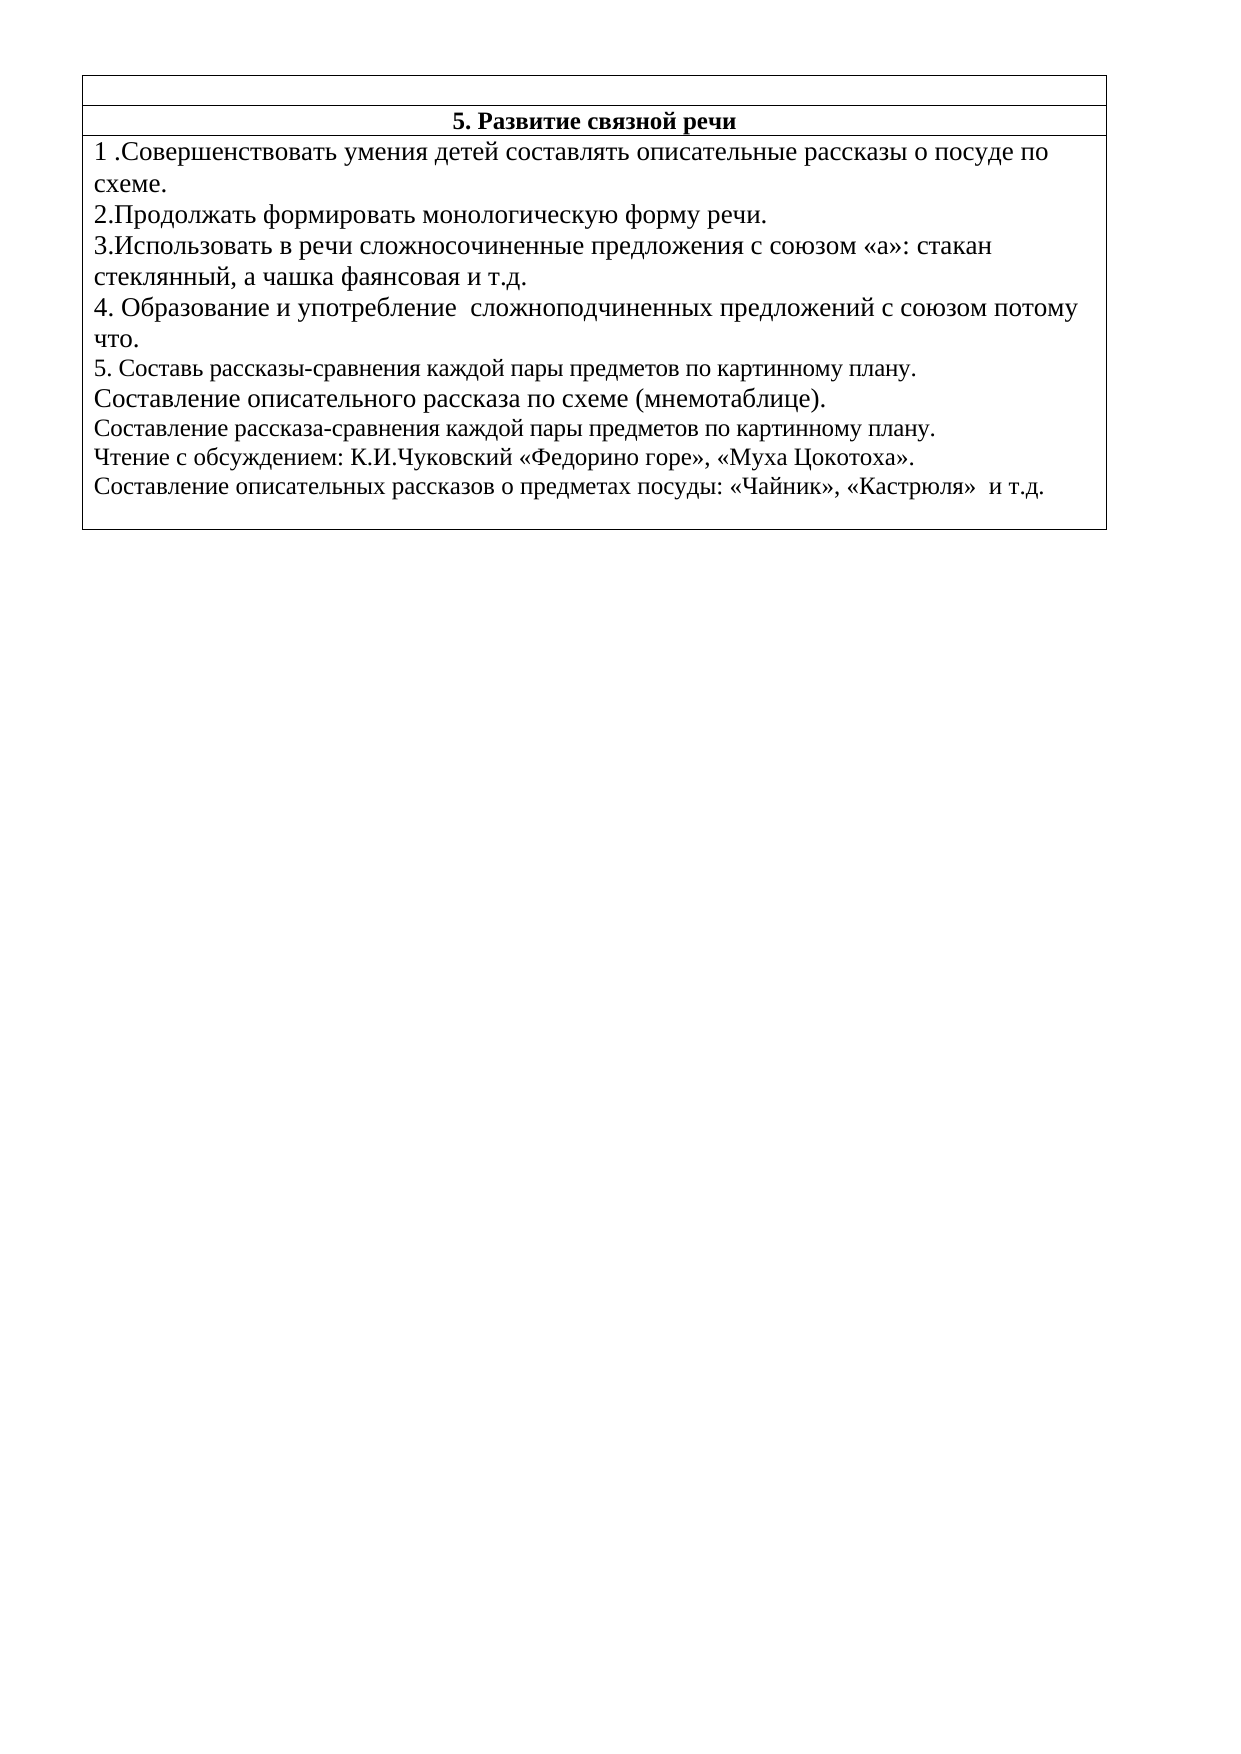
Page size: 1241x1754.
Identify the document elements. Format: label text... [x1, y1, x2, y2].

table_cell 1 .Совершенствовать умения детей составлять описательные рассказы о посуде по схеме. 2.Продолжать формировать монологическую форму речи. 3.Использовать в речи сложносочиненные предложения с союзом «а»: стакан стеклянный, а чашка фаянсовая и т.д. 4. Образование и употребление сложноподчиненных предложений с союзом потому что. 5. Составь рассказы-сравнения каждой пары предметов по картинному плану. Составление описательного рассказа по схеме (мнемотаблице). Составление рассказа-сравнения каждой пары предметов по картинному плану. Чтение с обсуждением: К.И.Чуковский «Федорино горе», «Муха Цокотоха». Составление описательных рассказов о предметах посуды: «Чайник», «Кастрюля» и т.д. [83, 136, 1106, 528]
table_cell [83, 76, 1106, 105]
table_cell 5. Развитие связной речи [83, 106, 1106, 134]
